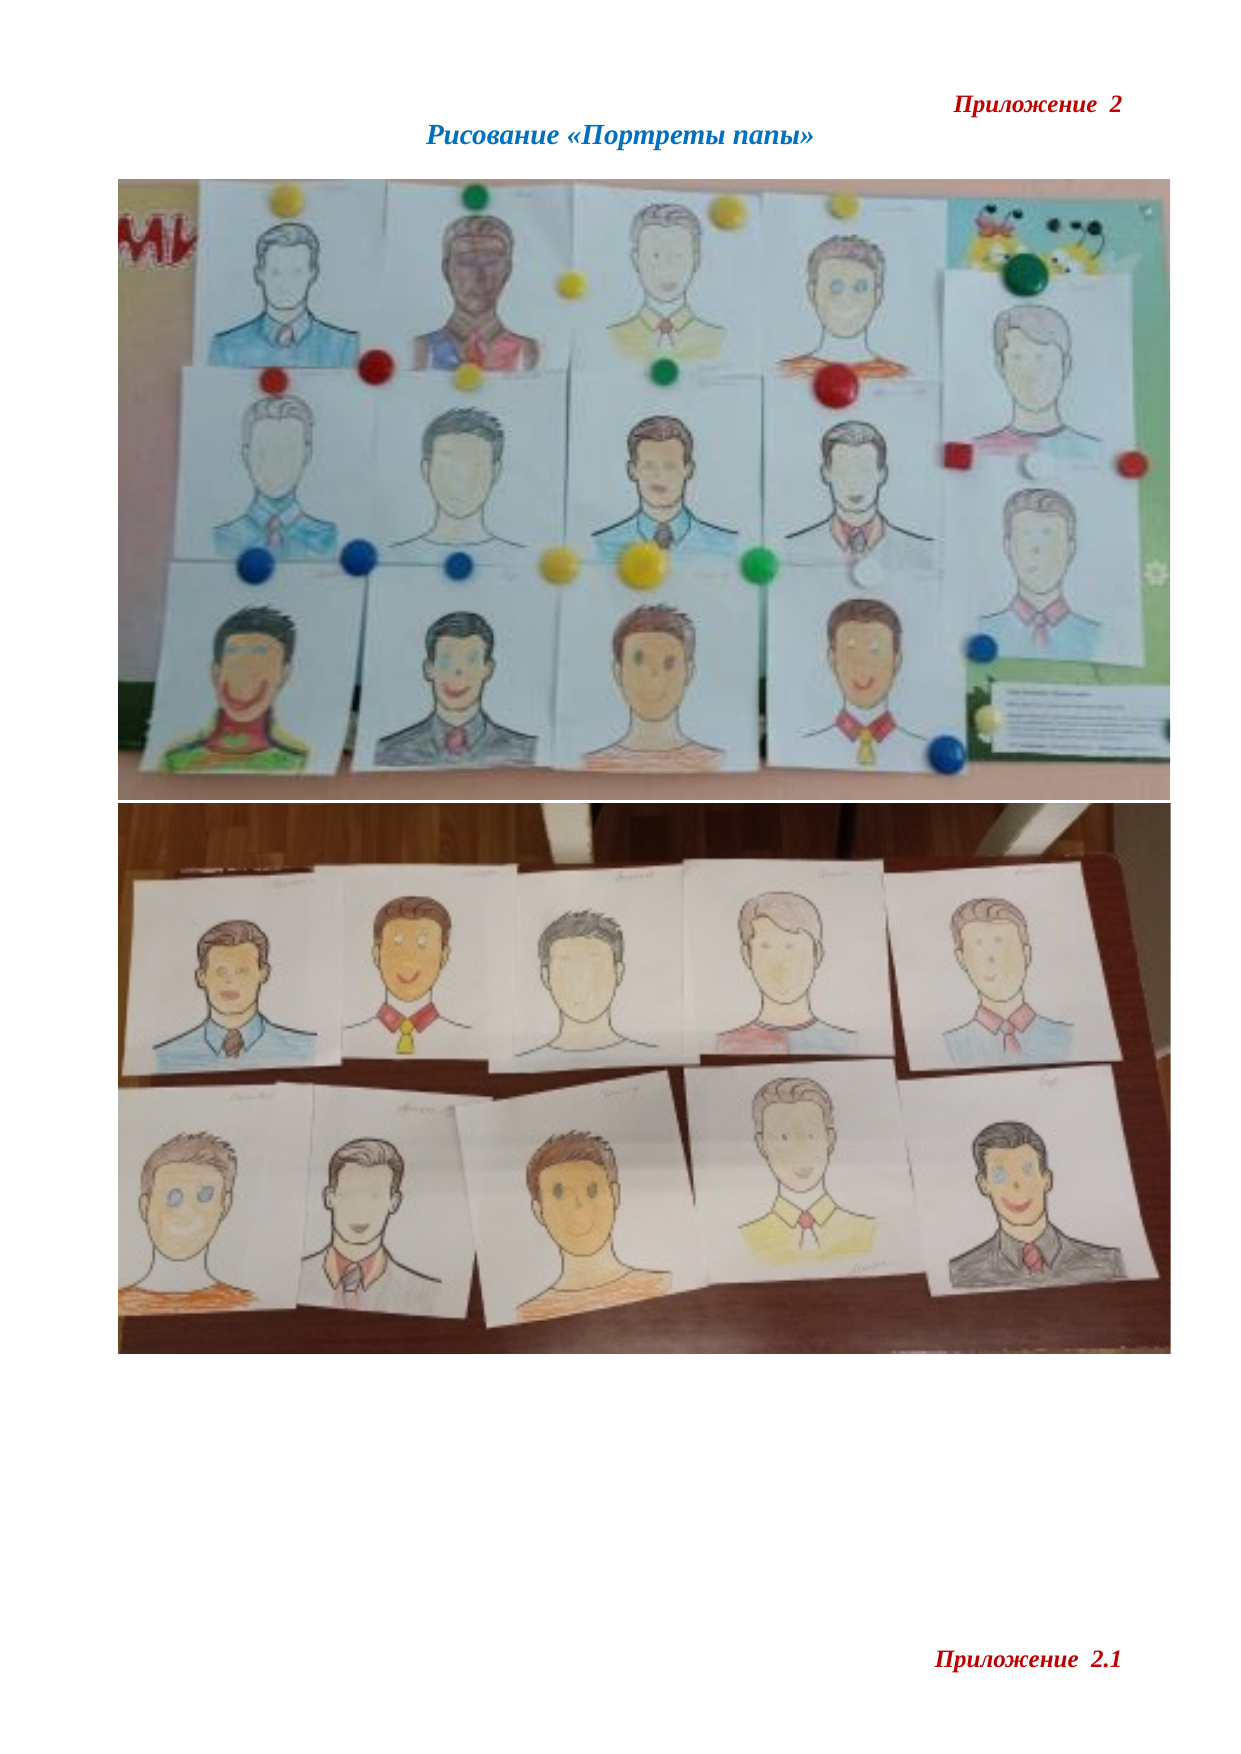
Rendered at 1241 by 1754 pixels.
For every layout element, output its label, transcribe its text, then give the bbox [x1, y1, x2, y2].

text Приложение 2.1 [118, 1644, 1122, 1672]
text Рисование «Портреты папы» [118, 117, 1122, 151]
picture [118, 179, 1171, 800]
text Приложение 2 [118, 89, 1122, 117]
picture [118, 803, 1171, 1354]
